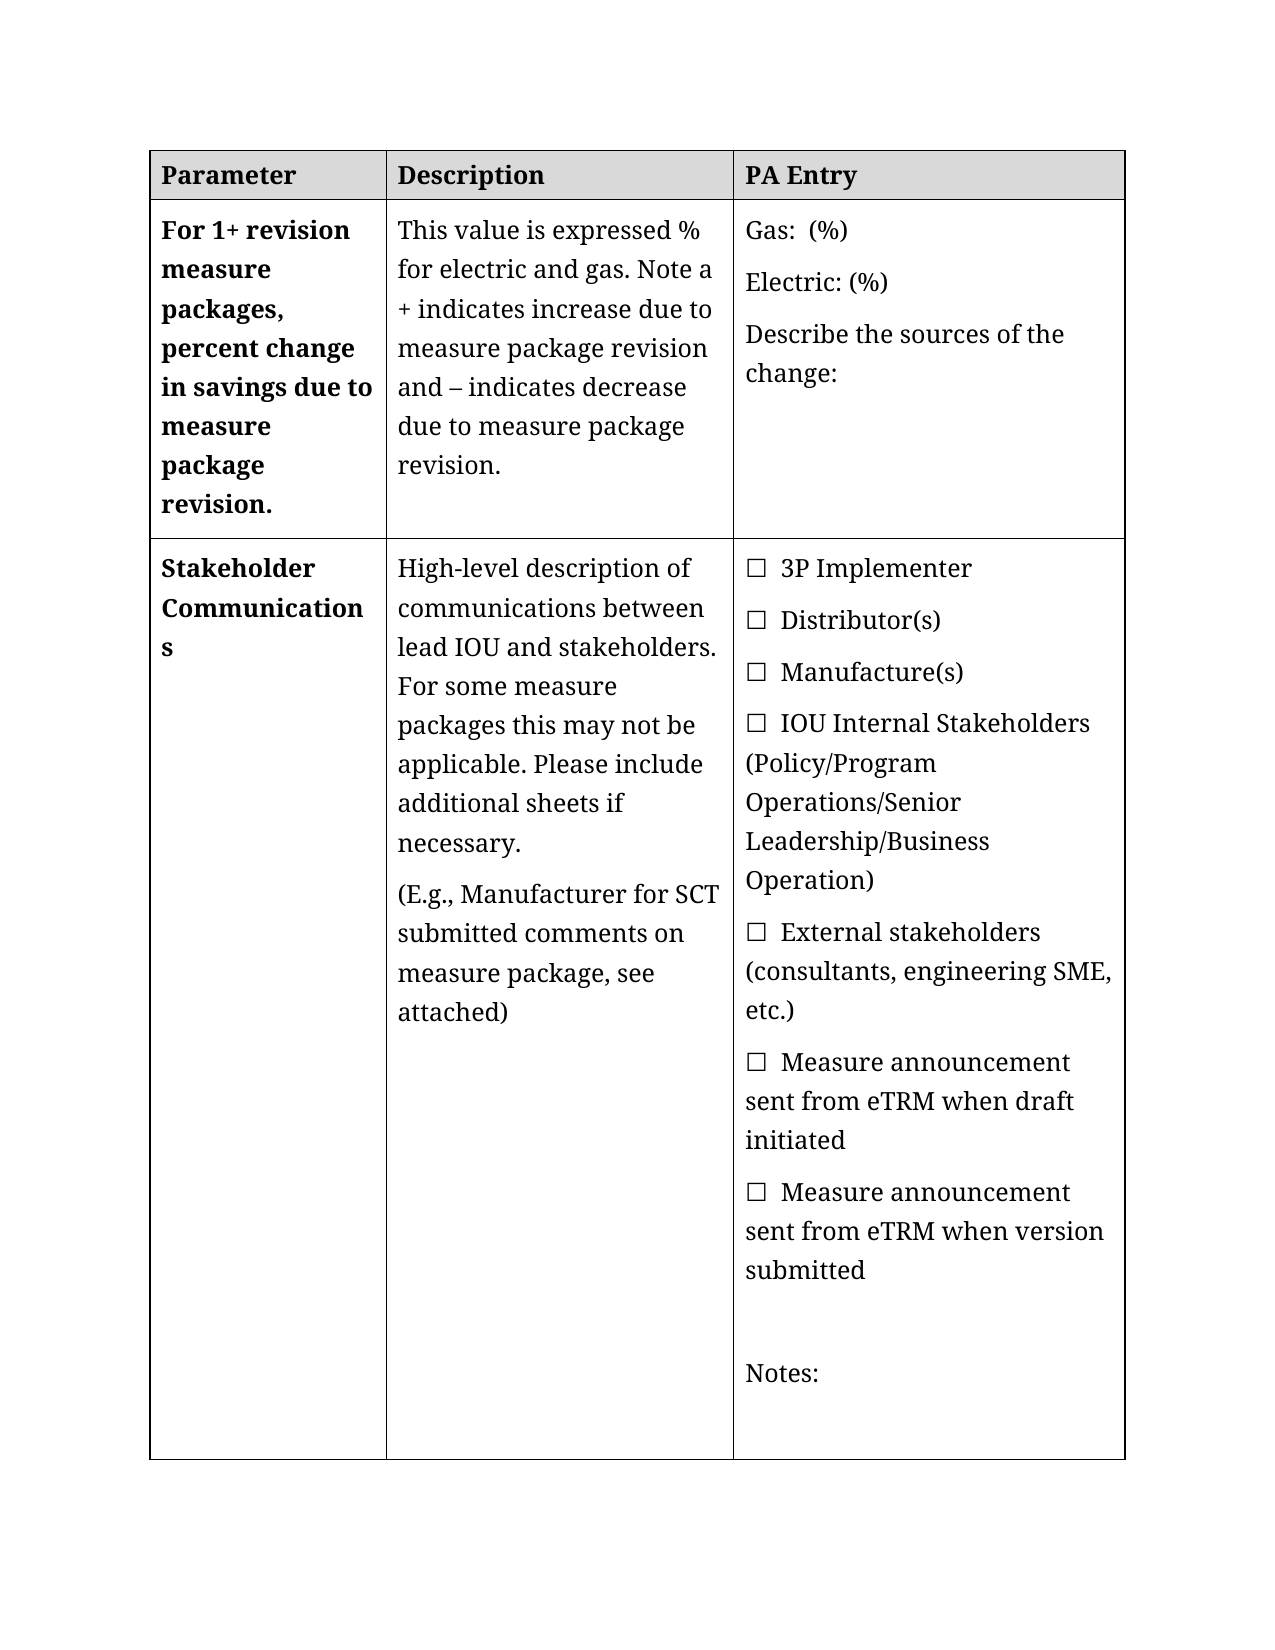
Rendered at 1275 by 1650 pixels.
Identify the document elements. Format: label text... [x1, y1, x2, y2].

table_cell High-level description of communications between lead IOU and stakeholders. For some measure packages this may not be applicable. Please include additional sheets if necessary. (E.g., Manufacturer for SCT submitted comments on measure package, see attached) [387, 539, 733, 1458]
table_cell Stakeholder Communications [151, 539, 386, 1458]
table_cell Gas: (%) Electric: (%) Describe the sources of the change: [734, 200, 1124, 537]
table_header Description [387, 151, 733, 199]
table_header PA Entry [734, 151, 1124, 199]
table_header Parameter [151, 151, 386, 199]
table_cell 3P Implementer Distributor(s) Manufacture(s) IOU Internal Stakeholders (Policy/Program Operations/Senior Leadership/Business Operation) External stakeholders (consultants, engineering SME, etc.) Measure announcement sent from eTRM when draft initiated Measure announcement sent from eTRM when version submitted Notes: [734, 539, 1124, 1458]
table_cell For 1+ revision measure packages, percent change in savings due to measure package revision. [151, 200, 386, 537]
table_cell This value is expressed % for electric and gas. Note a + indicates increase due to measure package revision and – indicates decrease due to measure package revision. [387, 200, 733, 537]
